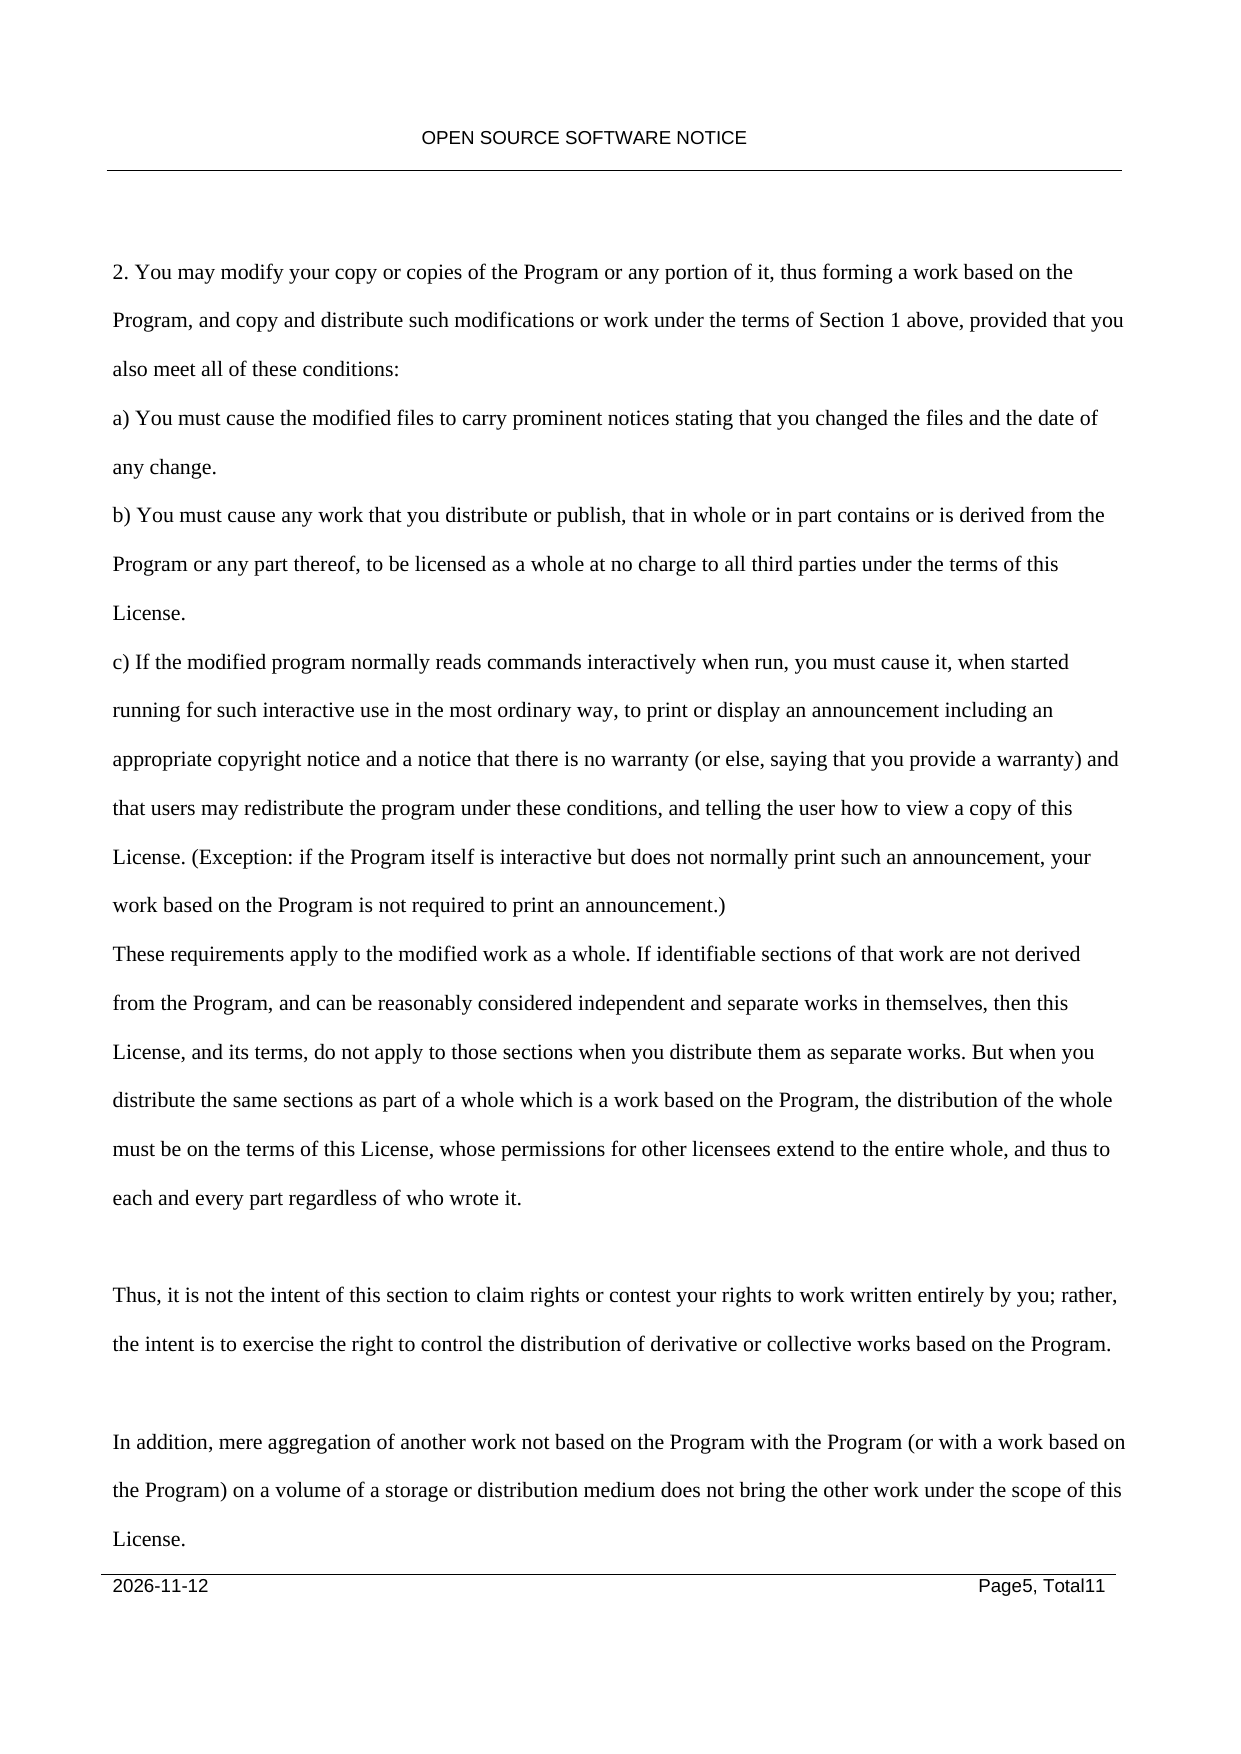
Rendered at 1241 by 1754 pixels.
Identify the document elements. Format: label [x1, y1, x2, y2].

text [112, 206, 1128, 1555]
